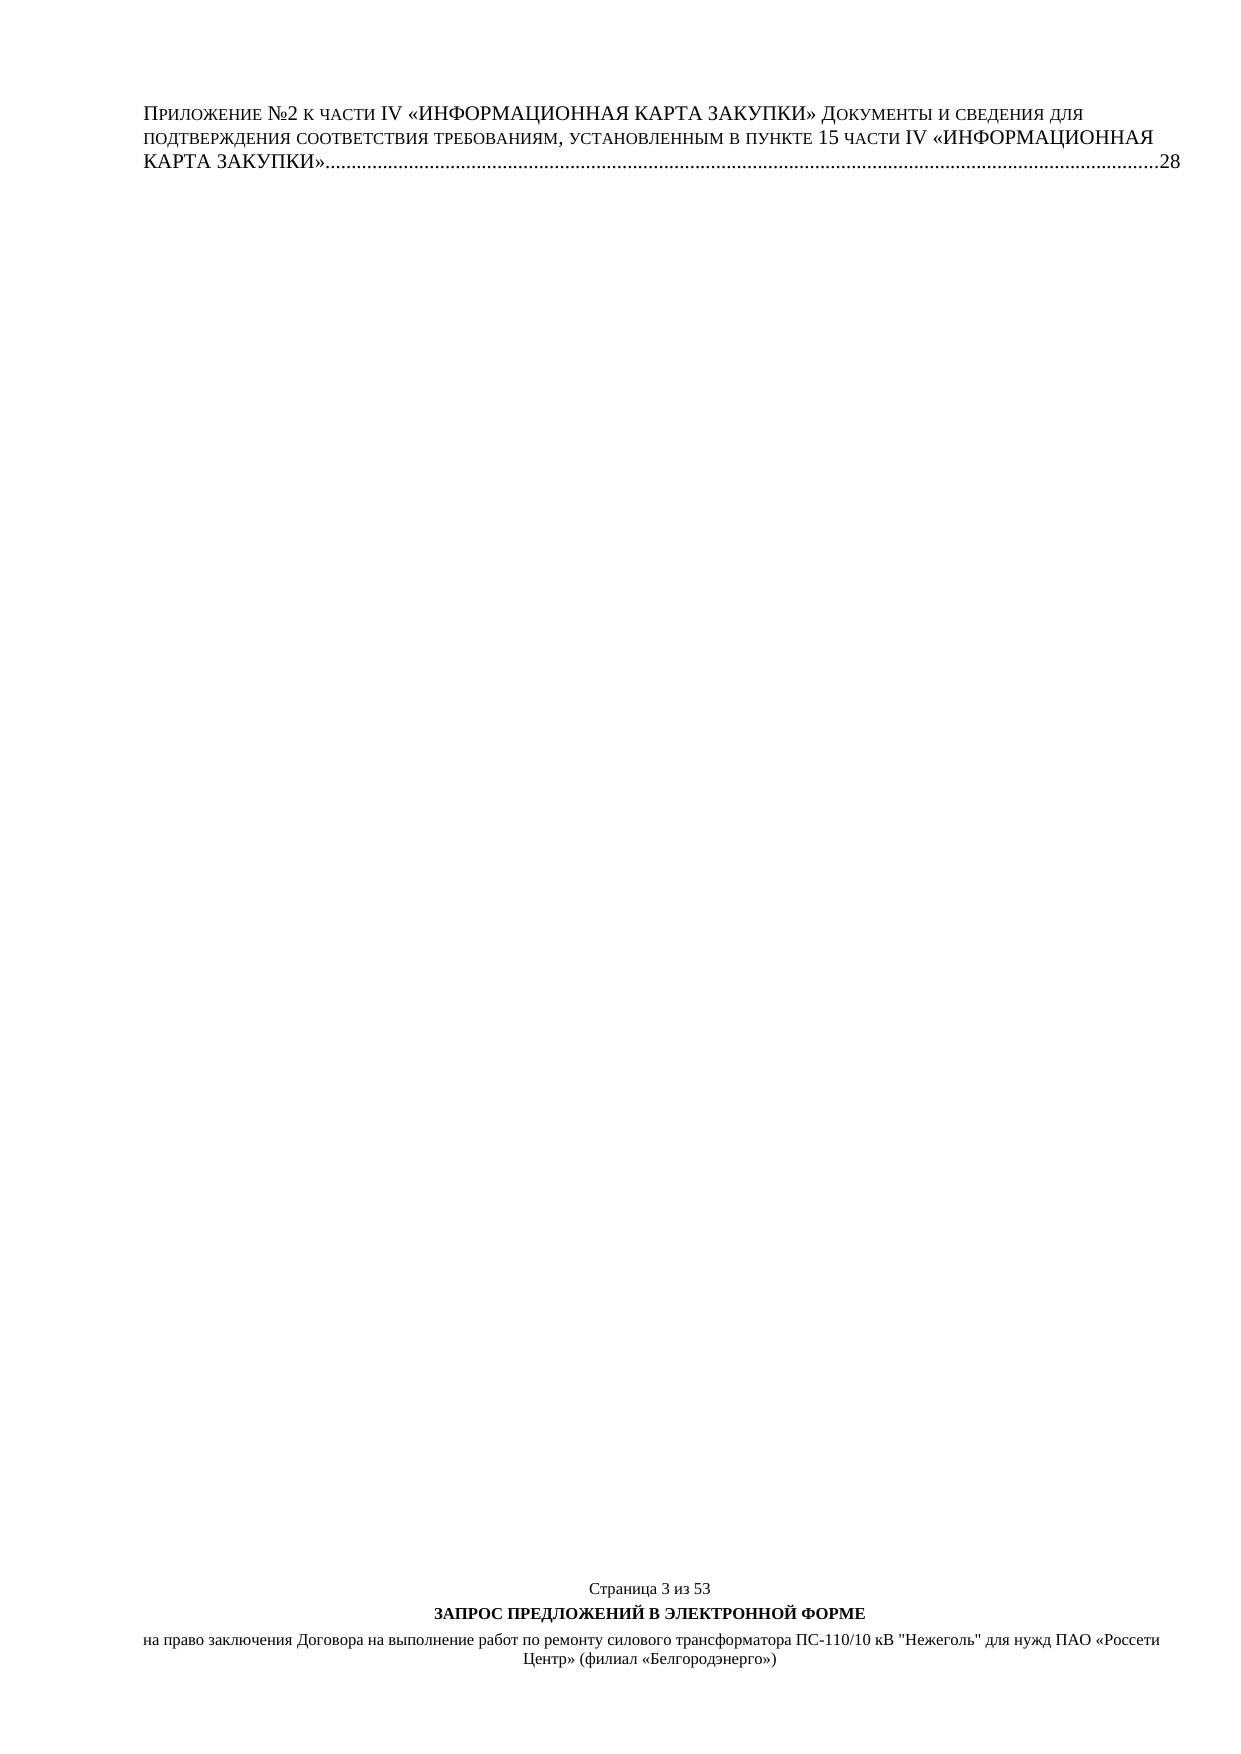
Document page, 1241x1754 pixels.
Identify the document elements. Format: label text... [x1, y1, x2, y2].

text Приложение №2 к части IV «ИНФОРМАЦИОННАЯ КАРТА ЗАКУПКИ» Документы и сведения для подтверждения соответствия требованиям, установленным в пункте 15 части IV «ИНФОРМАЦИОННАЯ КАРТА ЗАКУПКИ» 28 [143, 101, 1181, 173]
